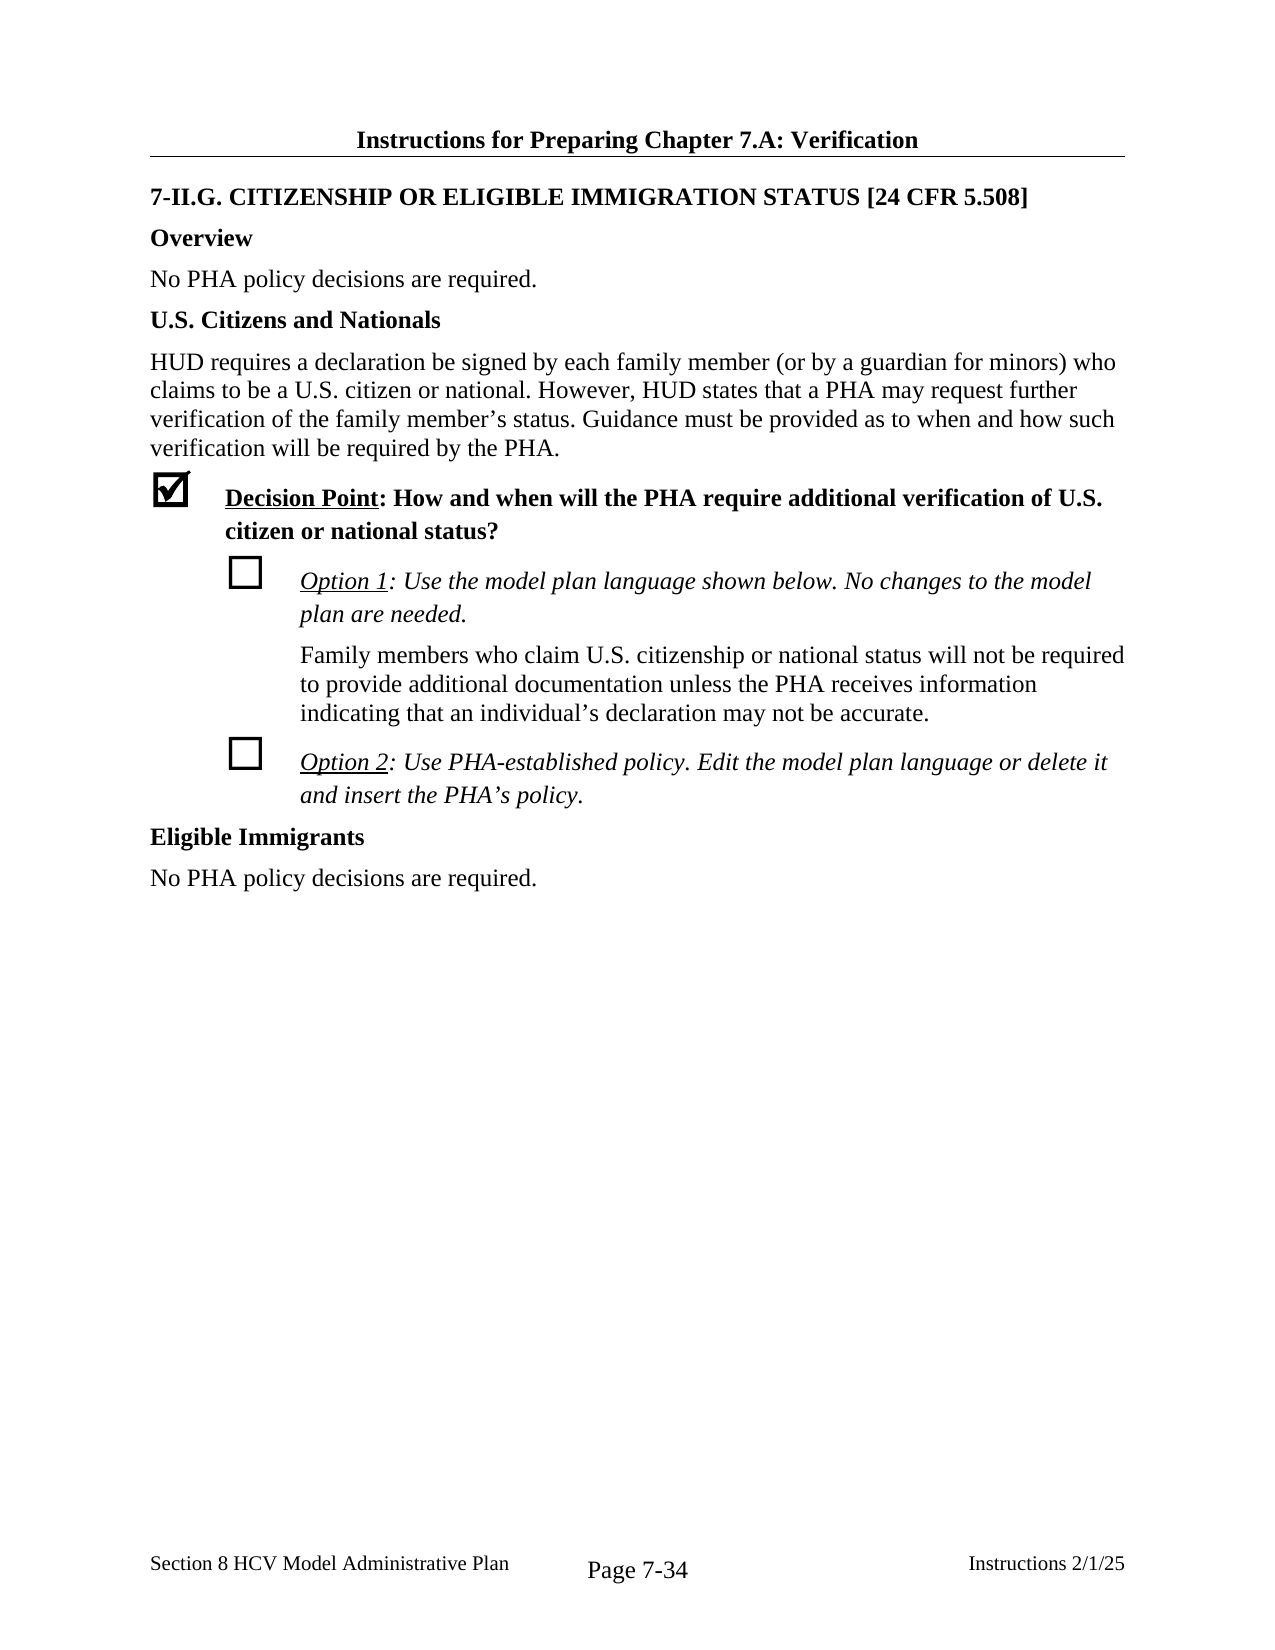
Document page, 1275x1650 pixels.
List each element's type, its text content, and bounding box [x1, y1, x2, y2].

text 7-II.G. CITIZENSHIP OR ELIGIBLE IMMIGRATION STATUS [24 CFR 5.508] [150, 182, 1125, 211]
text Eligible Immigrants [150, 822, 1125, 851]
text No PHA policy decisions are required. [150, 863, 1125, 892]
text Overview [150, 223, 1125, 252]
text Option 1: Use the model plan language shown below. No changes to the model plan are needed. [225, 557, 1125, 628]
text Citizens and Nationals [150, 306, 1125, 334]
text Option 2: Use PHA-established policy. Edit the model plan language or delete it and insert the PHA’s policy. [225, 739, 1125, 809]
text HUD requires a declaration be signed by each family member (or by a guardian for minors) who claims to be a citizen or national. However, HUD states that a PHA may request further verification of the family member’s status. Guidance must be provided as to when and how such verification will be required by the PHA. [150, 347, 1125, 462]
text Decision Point: How and when will the PHA require additional verification of citizen or national status? [150, 474, 1125, 545]
text Family members who claim citizenship or national status will not be required to provide additional documentation unless the PHA receives information indicating that an individual’s declaration may not be accurate. [300, 640, 1125, 726]
text No PHA policy decisions are required. [150, 264, 1125, 293]
